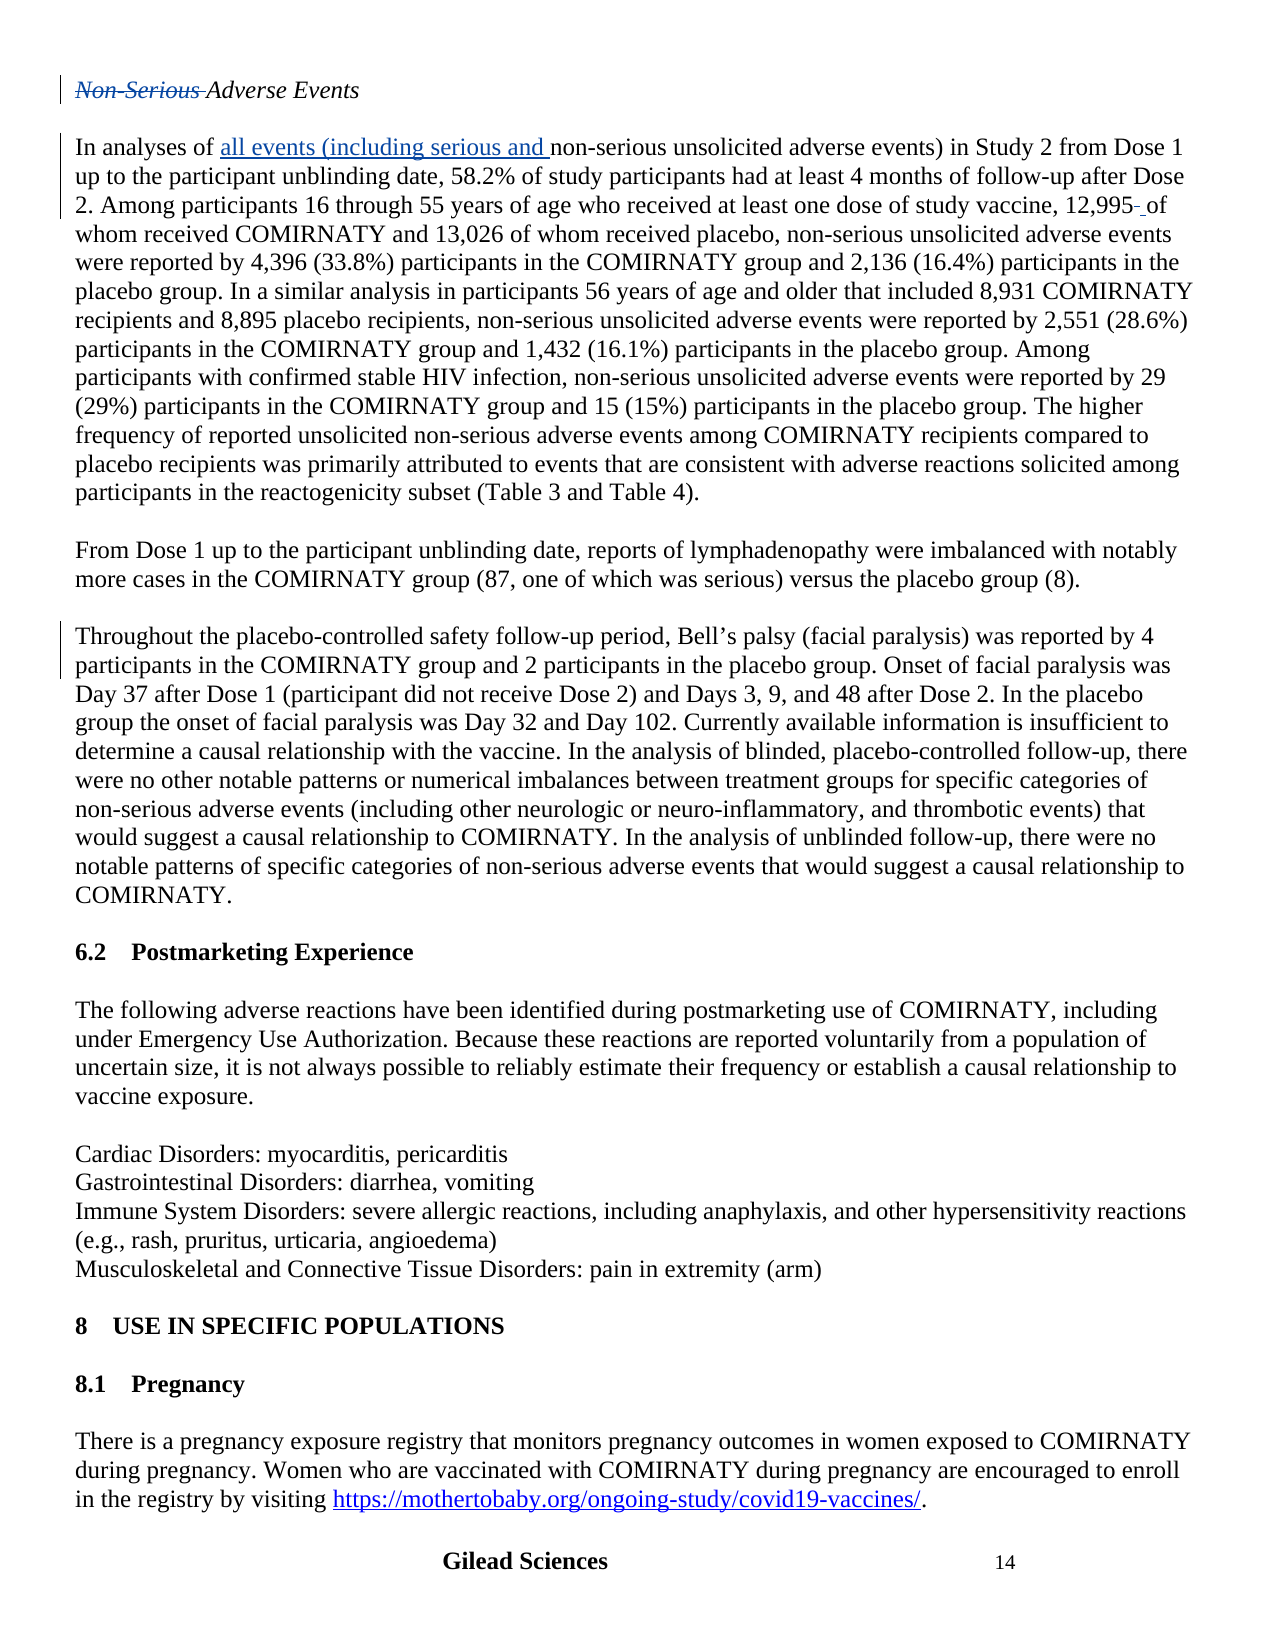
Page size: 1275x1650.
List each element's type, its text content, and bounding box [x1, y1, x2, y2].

text Adverse Events [75, 75, 1200, 104]
text There is a pregnancy exposure registry that monitors pregnancy outcomes in women exposed to COMIRNATY during pregnancy. Women who are vaccinated with COMIRNATY during pregnancy are encouraged to enroll in the registry by visiting https://mothertobaby.org/ongoing-study/covid19-vaccines/. [75, 1426, 1200, 1512]
text 6.2 Postmarketing Experience [75, 937, 1200, 966]
text Cardiac Disorders: myocarditis, pericarditis [75, 1139, 1200, 1167]
text Gastrointestinal Disorders: diarrhea, vomiting [75, 1167, 1200, 1196]
text The following adverse reactions have been identified during postmarketing use of COMIRNATY, including under Emergency Use Authorization. Because these reactions are reported voluntarily from a population of uncertain size, it is not always possible to reliably estimate their frequency or establish a causal relationship to vaccine exposure. [75, 995, 1200, 1110]
subtitle 8 USE IN SPECIFIC POPULATIONS [75, 1311, 1200, 1340]
text Musculoskeletal and Connective Tissue Disorders: pain in extremity (arm) [75, 1254, 1200, 1282]
text In analyses of non-serious unsolicited adverse events) in Study 2 from Dose 1 up to the participant unblinding date, 58.2% of study participants had at least 4 months of follow-up after Dose2. Among participants 16 through 55 years of age who received at least one dose of study vaccine, 12,995of whom received COMIRNATY and 13,026 of whom received placebo, non-serious unsolicited adverse events were reported by 4,396 (33.8%) participants in the COMIRNATY group and 2,136 (16.4%) participants in the placebo group. In a similar analysis in participants 56 years of age and older that included 8,931 COMIRNATY recipients and 8,895 placebo recipients, non-serious unsolicited adverse events were reported by 2,551 (28.6%) participants in the COMIRNATY group and 1,432 (16.1%) participants in the placebo group. Among participants with confirmed stable HIV infection, non-serious unsolicited adverse events were reported by 29 (29%) participants in the COMIRNATY group and 15 (15%) participants in the placebo group. The higher frequency of reported unsolicited non-serious adverse events among COMIRNATY recipients compared to placebo recipients was primarily attributed to events that are consistent with adverse reactions solicited among participants in the reactogenicity subset (Table 3 and Table 4). [75, 132, 1200, 506]
text Throughout the placebo-controlled safety follow-up period, Bell’s palsy (facial paralysis) was reported by 4participants in the COMIRNATY group and 2 participants in the placebo group. Onset of facial paralysis was Day 37 after Dose 1 (participant did not receive Dose 2) and Days 3, 9, and 48 after Dose 2. In the placebo group the onset of facial paralysis was Day 32 and Day 102. Currently available information is insufficient to determine a causal relationship with the vaccine. In the analysis of blinded, placebo-controlled follow-up, there were no other notable patterns or numerical imbalances between treatment groups for specific categories of non-serious adverse events (including other neurologic or neuro-inflammatory, and thrombotic events) that would suggest a causal relationship to COMIRNATY. In the analysis of unblinded follow-up, there were no notable patterns of specific categories of non-serious adverse events that would suggest a causal relationship to COMIRNATY. [75, 621, 1200, 909]
text Immune System Disorders: severe allergic reactions, including anaphylaxis, and other hypersensitivity reactions (e.g., rash, pruritus, urticaria, angioedema) [75, 1196, 1200, 1254]
subtitle 8.1 Pregnancy [75, 1369, 1200, 1397]
text From Dose 1 up to the participant unblinding date, reports of lymphadenopathy were imbalanced with notably more cases in the COMIRNATY group (87, one of which was serious) versus the placebo group (8). [75, 535, 1200, 592]
